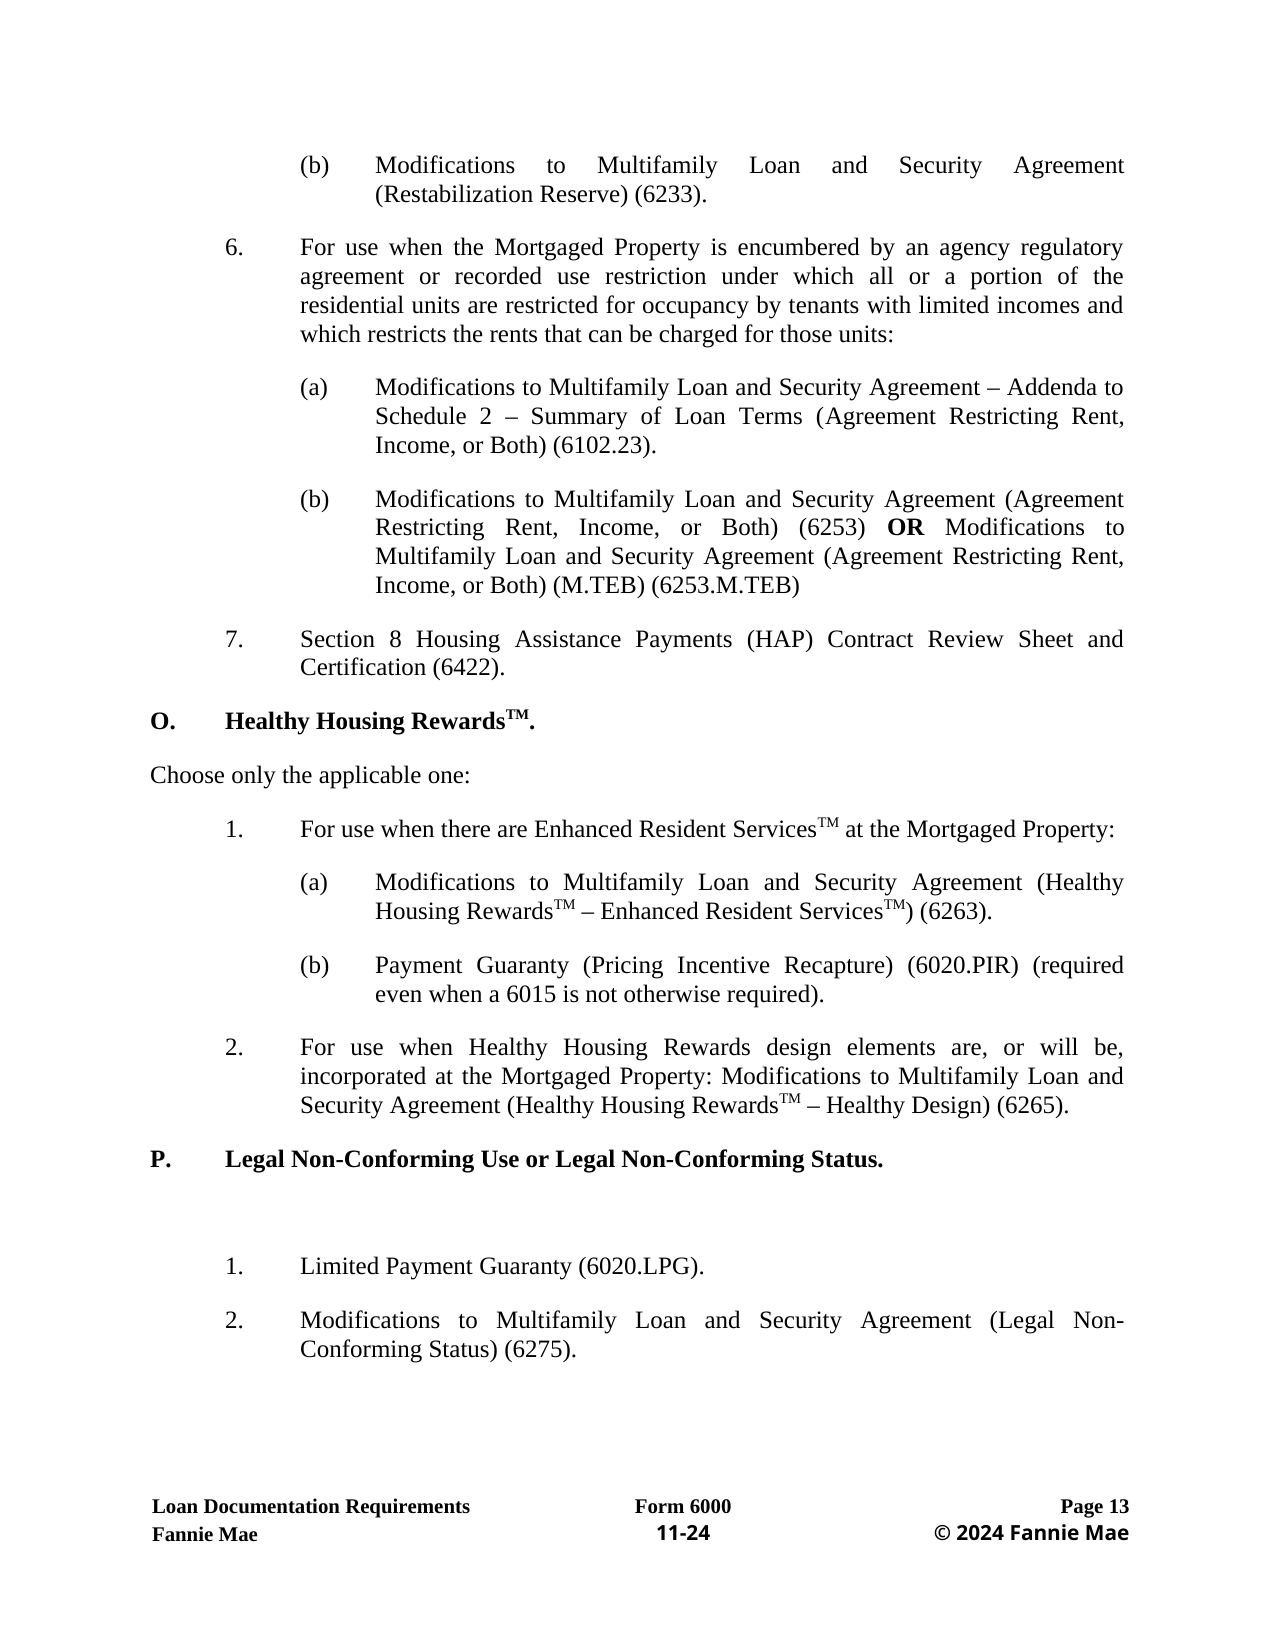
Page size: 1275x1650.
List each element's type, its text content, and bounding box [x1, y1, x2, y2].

subtitle Choose only the applicable one: [150, 760, 1125, 789]
subtitle Payment Guaranty (Pricing Incentive Recapture) (6020.PIR) (required even when a 6015 is not otherwise required). [300, 950, 1125, 1007]
subtitle Limited Payment Guaranty (6020.LPG). [225, 1251, 1125, 1280]
subtitle Healthy Housing RewardsTM. [150, 706, 1125, 735]
subtitle For use when the Mortgaged Property is encumbered by an agency regulatory agreement or recorded use restriction under which all or a portion of the residential units are restricted for occupancy by tenants with limited incomes and which restricts the rents that can be charged for those units: [225, 232, 1125, 347]
subtitle Modifications to Multifamily Loan and Security Agreement (Agreement Restricting Rent, Income, or Both) (6253) OR Modifications to Multifamily Loan and Security Agreement (Agreement Restricting Rent, Income, or Both) (M.TEB) (6253.M.TEB) [300, 484, 1125, 599]
subtitle For use when Healthy Housing Rewards design elements are, or will be, incorporated at the Mortgaged Property: Modifications to Multifamily Loan and Security Agreement (Healthy Housing RewardsTM – Healthy Design) (6265). [225, 1032, 1125, 1119]
subtitle For use when there are Enhanced Resident ServicesTM at the Mortgaged Property: [150, 814, 1125, 842]
subtitle Modifications to Multifamily Loan and Security Agreement – Addenda to Schedule 2 – Summary of Loan Terms (Agreement Restricting Rent, Income, or Both) (6102.23). [300, 372, 1125, 459]
subtitle Legal Non-Conforming Use or Legal Non-Conforming Status. [150, 1144, 1125, 1172]
subtitle Modifications to Multifamily Loan and Security Agreement (Legal Non-Conforming Status) (6275). [225, 1305, 1125, 1362]
subtitle Section 8 Housing Assistance Payments (HAP) Contract Review Sheet and Certification (6422). [225, 624, 1125, 681]
subtitle Modifications to Multifamily Loan and Security Agreement (Healthy Housing RewardsTM – Enhanced Resident ServicesTM) (6263). [300, 867, 1125, 925]
subtitle Modifications to Multifamily Loan and Security Agreement (Restabilization Reserve) (6233). [300, 150, 1125, 207]
